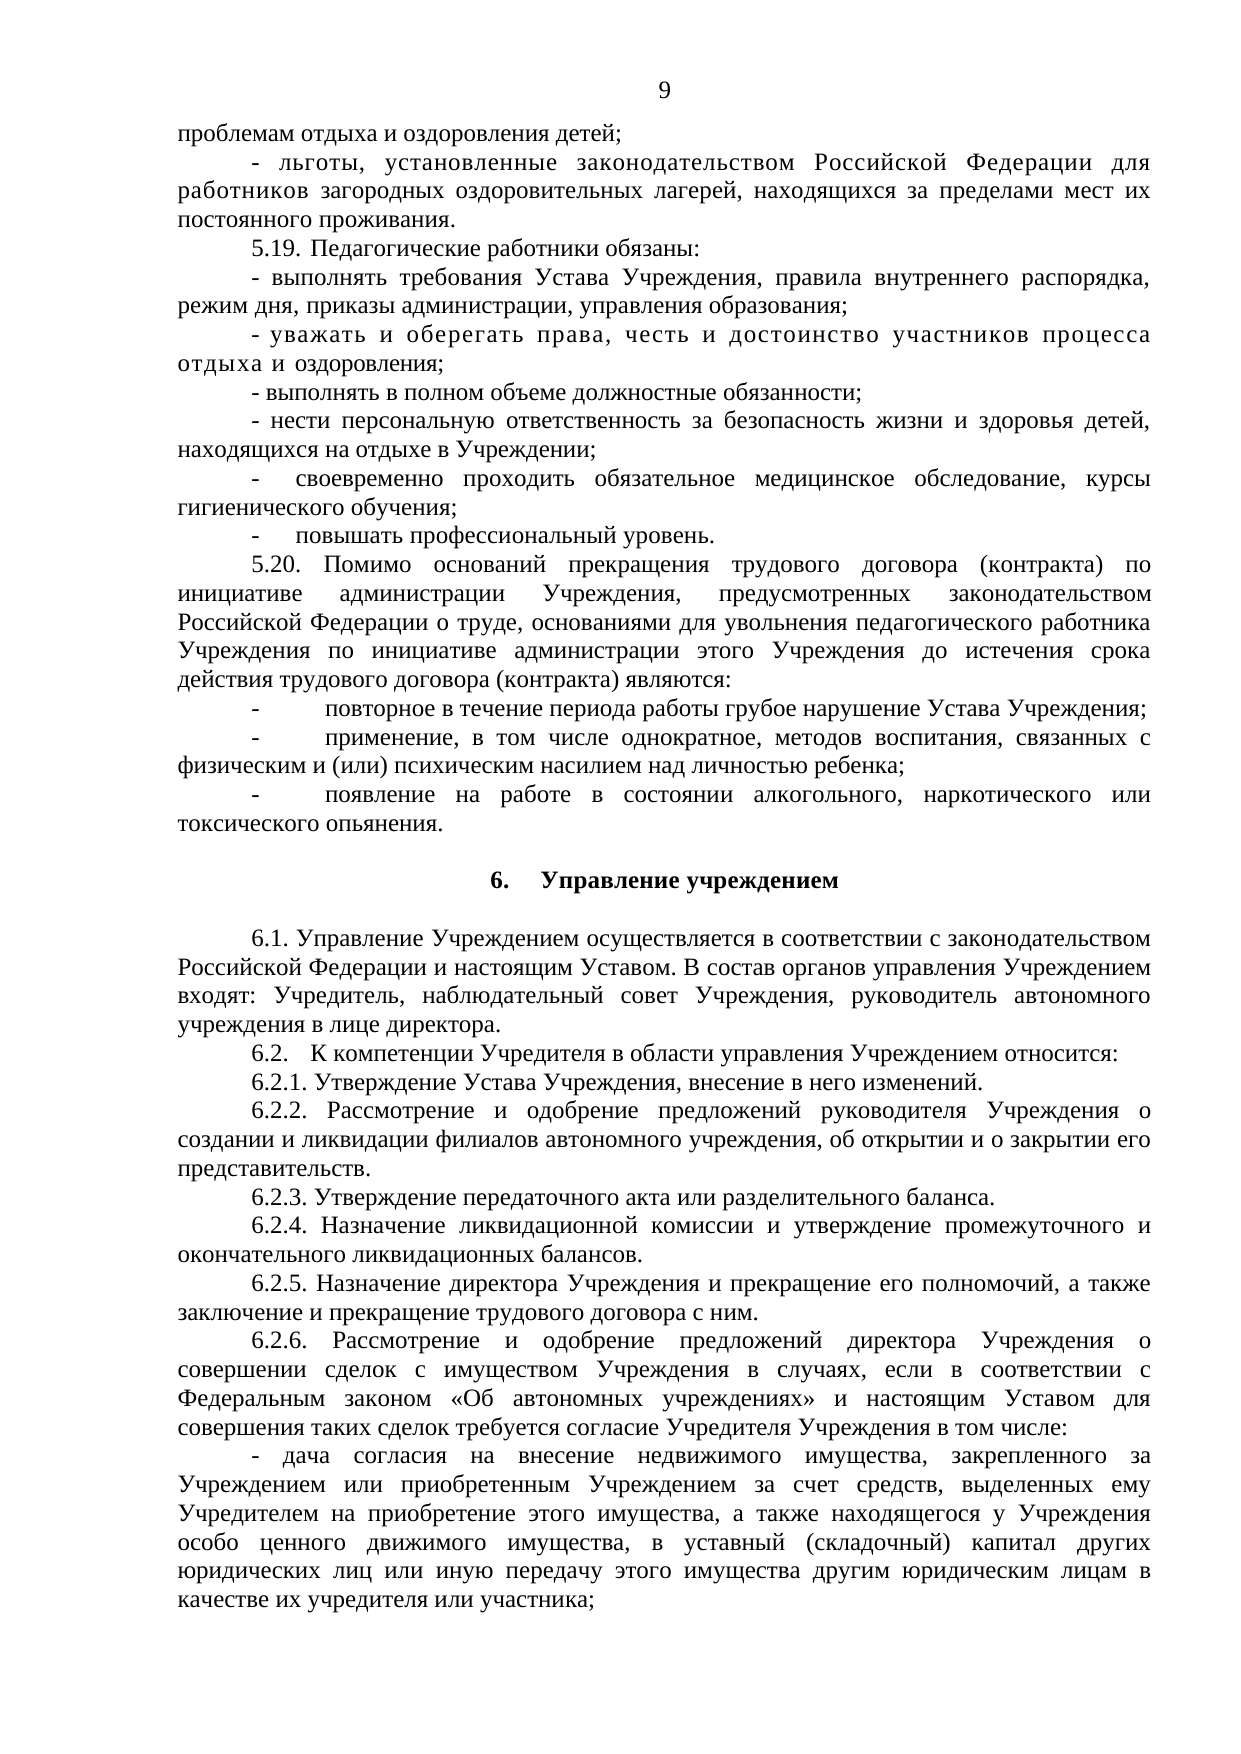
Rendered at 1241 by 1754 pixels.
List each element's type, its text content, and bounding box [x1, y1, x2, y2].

text 6.2.4. Назначение ликвидационной комиссии и утверждение промежуточного и окончательного ликвидационных балансов. [177, 1211, 1152, 1268]
list 5.20. Помимо оснований прекращения трудового договора (контракта) по инициативе администрации Учреждения, предусмотренных законодательством Российской Федерации о труде, основаниями для увольнения педагогического работника Учреждения по инициативе администрации этого Учреждения до истечения срока действия трудового договора (контракта) являются: [177, 549, 1152, 693]
text 6.2. К компетенции Учредителя в области управления Учреждением относится: [177, 1038, 1152, 1067]
text 6.2.1. Утверждение Устава Учреждения, внесение в него изменений. [177, 1067, 1152, 1096]
text - дача согласия на внесение недвижимого имущества, закрепленного за Учреждением или приобретенным Учреждением за счет средств, выделенных ему Учредителем на приобретение этого имущества, а также находящегося у Учреждения особо ценного движимого имущества, в уставный (складочный) капитал других юридических лиц или иную передачу этого имущества другим юридическим лицам в качестве их учредителя или участника; [177, 1441, 1152, 1613]
text - уважать и оберегать права, честь и достоинство участников процесса отдыха и оздоровления; [177, 319, 1152, 377]
text - выполнять требования Устава Учреждения, правила внутреннего распорядка, режим дня, приказы администрации, управления образования; [177, 262, 1152, 319]
text 6.1. Управление Учреждением осуществляется в соответствии с законодательством Российской Федерации и настоящим Уставом. В состав органов управления Учреждением входят: Учредитель, наблюдательный совет Учреждения, руководитель автономного учреждения в лице директора. [177, 923, 1152, 1038]
list применение, в том числе однократное, методов воспитания, связанных с физическим и (или) психическим насилием над личностью ребенка; [177, 722, 1152, 779]
list появление на работе в состоянии алкогольного, наркотического или токсического опьянения. [177, 779, 1152, 837]
text 6.2.3. Утверждение передаточного акта или разделительного баланса. [177, 1182, 1152, 1211]
list повышать профессиональный уровень. [177, 521, 1152, 549]
text 5.19. Педагогические работники обязаны: [177, 233, 1152, 262]
text 6.2.2. Рассмотрение и одобрение предложений руководителя Учреждения о создании и ликвидации филиалов автономного учреждения, об открытии и о закрытии его представительств. [177, 1096, 1152, 1182]
list повторное в течение периода работы грубое нарушение Устава Учреждения; [177, 693, 1152, 722]
list своевременно проходить обязательное медицинское обследование, курсы гигиенического обучения; [177, 463, 1152, 521]
text 6.2.5. Назначение директора Учреждения и прекращение его полномочий, а также заключение и прекращение трудового договора с ним. [177, 1268, 1152, 1326]
text - нести персональную ответственность за безопасность жизни и здоровья детей, находящихся на отдыхе в Учреждении; [177, 406, 1152, 463]
text - льготы, установленные законодательством Российской Федерации для работников загородных оздоровительных лагерей, находящихся за пределами мест их постоянного проживания. [177, 147, 1152, 233]
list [177, 118, 1152, 147]
list Управление учреждением [177, 866, 1152, 894]
text 6.2.6. Рассмотрение и одобрение предложений директора Учреждения о совершении сделок с имуществом Учреждения в случаях, если в соответствии с Федеральным законом «Об автономных учреждениях» и настоящим Уставом для совершения таких сделок требуется согласие Учредителя Учреждения в том числе: [177, 1326, 1152, 1441]
text - выполнять в полном объеме должностные обязанности; [177, 377, 1152, 406]
